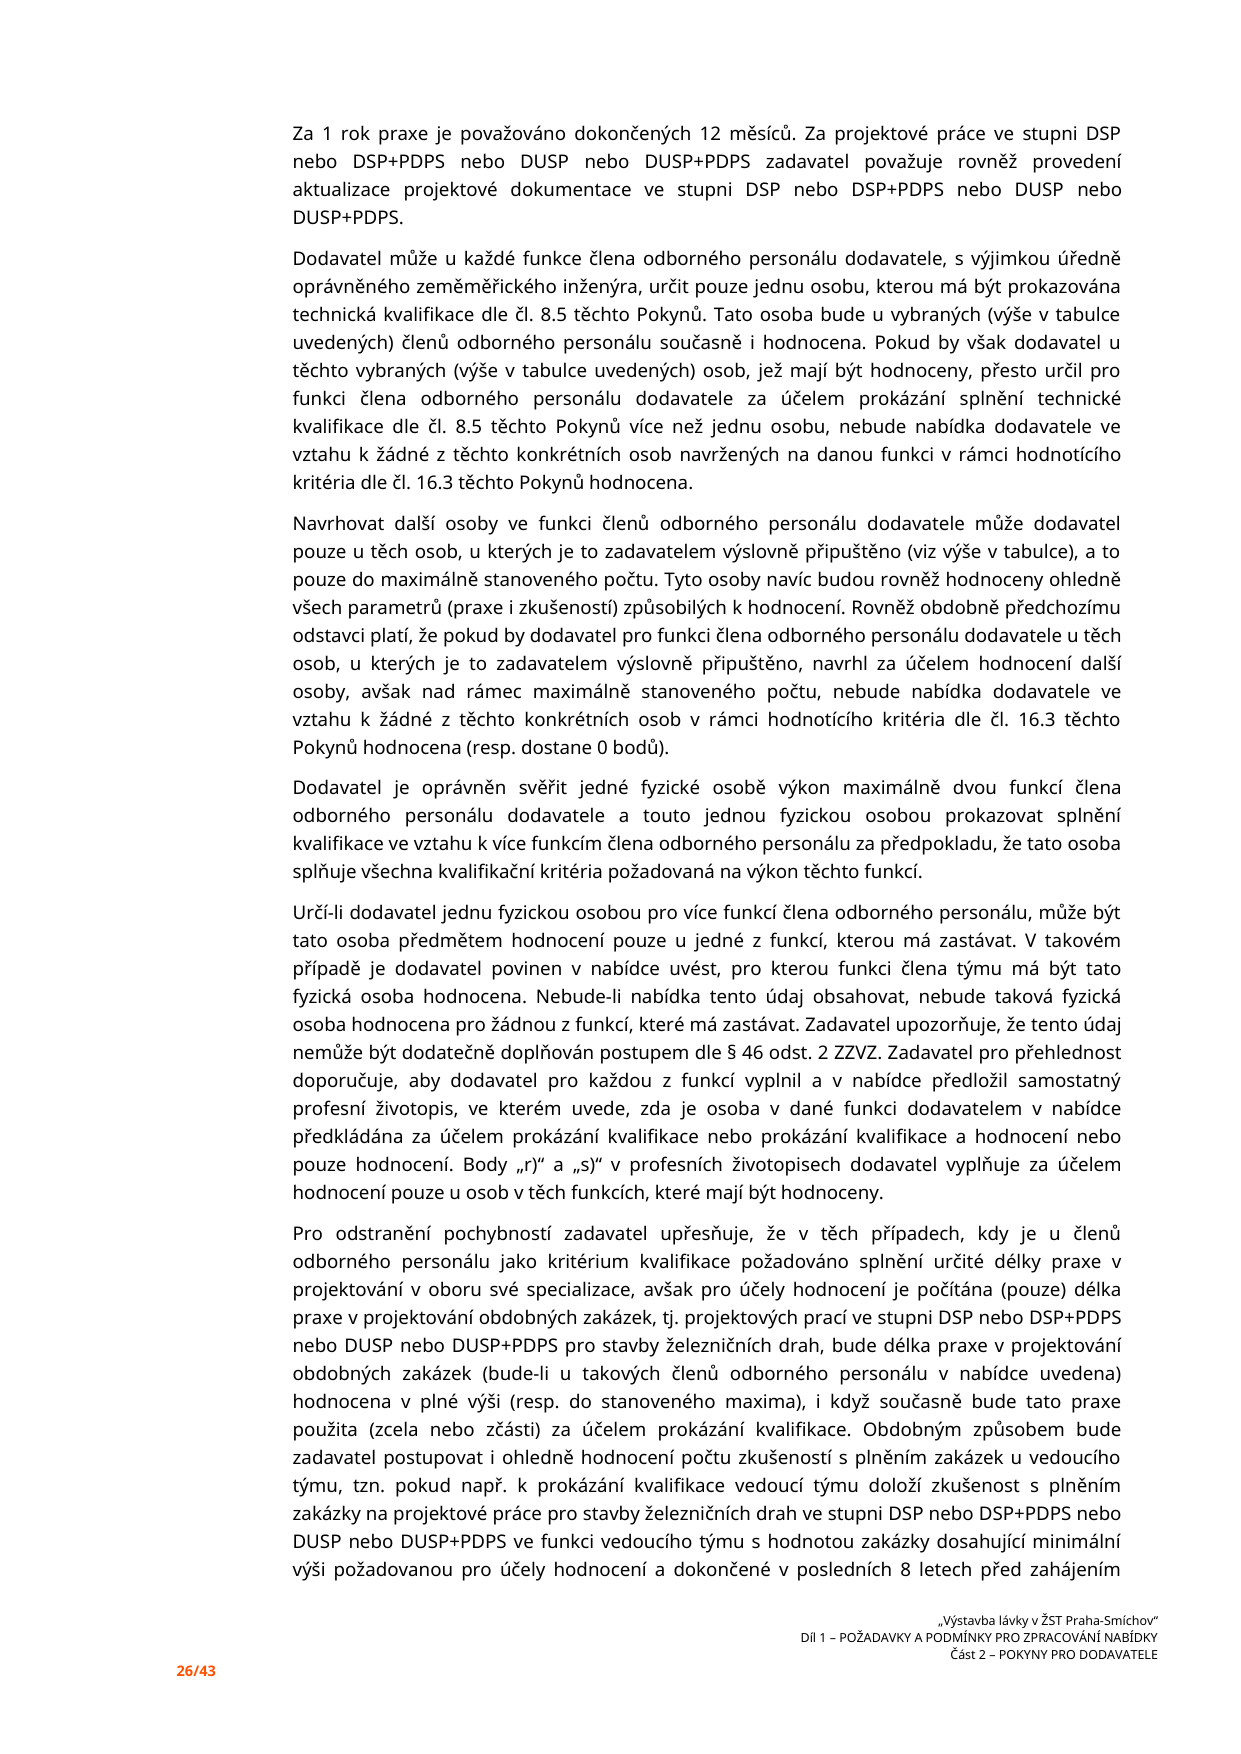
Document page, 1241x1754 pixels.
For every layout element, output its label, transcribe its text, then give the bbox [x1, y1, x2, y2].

list Dodavatel je oprávněn svěřit jedné fyzické osobě výkon maximálně dvou funkcí člena odborného personálu dodavatele a touto jednou fyzickou osobou prokazovat splnění kvalifikace ve vztahu k více funkcím člena odborného personálu za předpokladu, že tato osoba splňuje všechna kvalifikační kritéria požadovaná na výkon těchto funkcí. [292, 774, 1122, 884]
list Dodavatel může u každé funkce člena odborného personálu dodavatele, s výjimkou úředně oprávněného zeměměřického inženýra, určit pouze jednu osobu, kterou má být prokazována technická kvalifikace dle čl. 8.5 těchto Pokynů. Tato osoba bude u vybraných (výše v tabulce uvedených) členů odborného personálu současně i hodnocena. Pokud by však dodavatel u těchto vybraných (výše v tabulce uvedených) osob, jež mají být hodnoceny, přesto určil pro funkci člena odborného personálu dodavatele za účelem prokázání splnění technické kvalifikace dle čl. 8.5 těchto Pokynů více než jednu osobu, nebude nabídka dodavatele ve vztahu k žádné z těchto konkrétních osob navržených na danou funkci v rámci hodnotícího kritéria dle čl. 16.3 těchto Pokynů hodnocena. [292, 245, 1122, 495]
list Určí-li dodavatel jednu fyzickou osobou pro více funkcí člena odborného personálu, může být tato osoba předmětem hodnocení pouze u jedné z funkcí, kterou má zastávat. V takovém případě je dodavatel povinen v nabídce uvést, pro kterou funkci člena týmu má být tato fyzická osoba hodnocena. Nebude-li nabídka tento údaj obsahovat, nebude taková fyzická osoba hodnocena pro žádnou z funkcí, které má zastávat. Zadavatel upozorňuje, že tento údaj nemůže být dodatečně doplňován postupem dle § 46 odst. 2 ZZVZ. Zadavatel pro přehlednost doporučuje, aby dodavatel pro každou z funkcí vyplnil a v nabídce předložil samostatný profesní životopis, ve kterém uvede, zda je osoba v dané funkci dodavatelem v nabídce předkládána za účelem prokázání kvalifikace nebo prokázání kvalifikace a hodnocení nebo pouze hodnocení. Body „r)“ a „s)“ v profesních životopisech dodavatel vyplňuje za účelem hodnocení pouze u osob v těch funkcích, které mají být hodnoceny. [292, 899, 1122, 1205]
list Za 1 rok praxe je považováno dokončených 12 měsíců. Za projektové práce ve stupni DSP nebo DSP+PDPS nebo DUSP nebo DUSP+PDPS zadavatel považuje rovněž provedení aktualizace projektové dokumentace ve stupni DSP nebo DSP+PDPS nebo DUSP nebo DUSP+PDPS. [292, 121, 1122, 230]
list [292, 1220, 1122, 1582]
list Navrhovat další osoby ve funkci členů odborného personálu dodavatele může dodavatel pouze u těch osob, u kterých je to zadavatelem výslovně připuštěno (viz výše v tabulce), a to pouze do maximálně stanoveného počtu. Tyto osoby navíc budou rovněž hodnoceny ohledně všech parametrů (praxe i zkušeností) způsobilých k hodnocení. Rovněž obdobně předchozímu odstavci platí, že pokud by dodavatel pro funkci člena odborného personálu dodavatele u těch osob, u kterých je to zadavatelem výslovně připuštěno, navrhl za účelem hodnocení další osoby, avšak nad rámec maximálně stanoveného počtu, nebude nabídka dodavatele ve vztahu k žádné z těchto konkrétních osob v rámci hodnotícího kritéria dle čl. 16.3 těchto Pokynů hodnocena (resp. dostane 0 bodů). [292, 510, 1122, 759]
